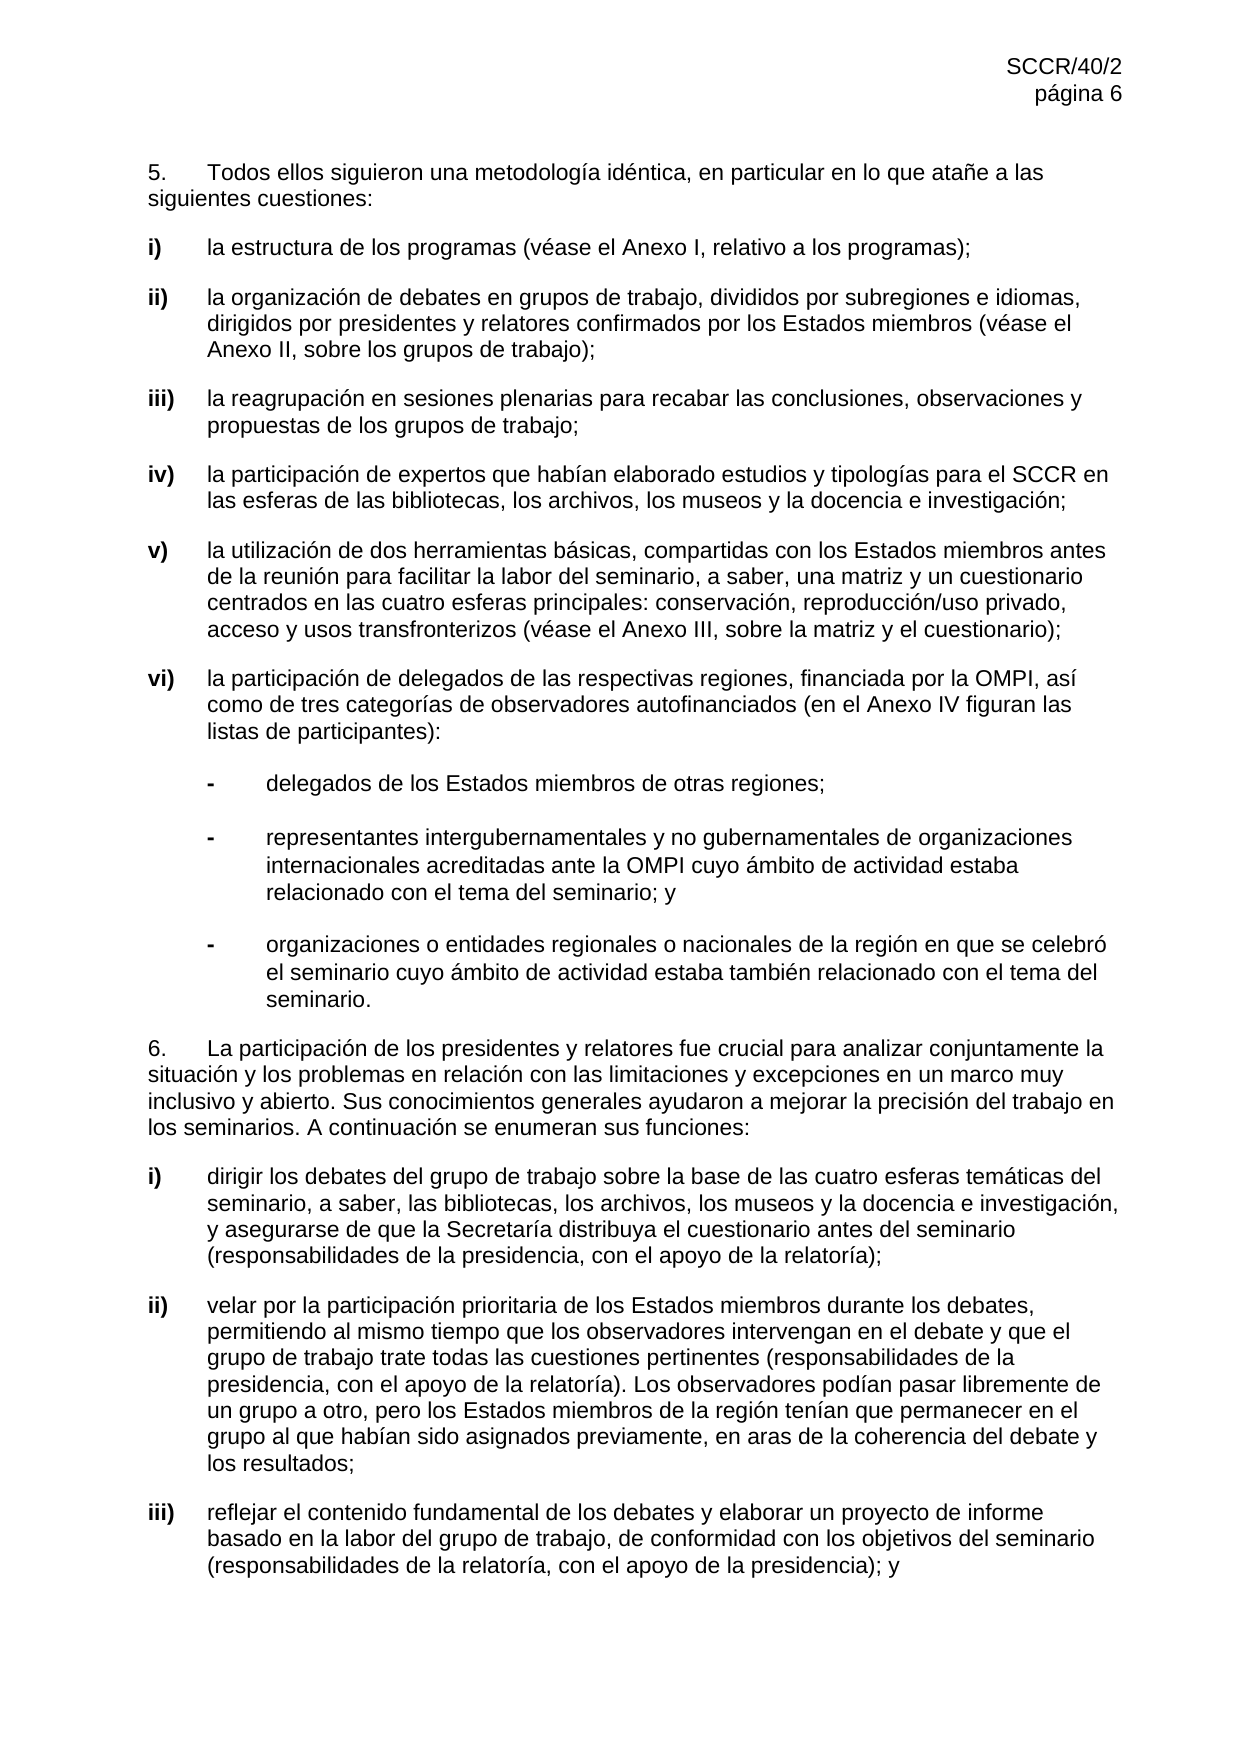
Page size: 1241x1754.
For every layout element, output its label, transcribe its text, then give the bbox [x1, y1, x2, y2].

list la estructura de los programas (véase el Anexo I, relativo a los programas); [148, 234, 1122, 261]
list reflejar el contenido fundamental de los debates y elaborar un proyecto de informe basado en la labor del grupo de trabajo, de conformidad con los objetivos del seminario (responsabilidades de la relatoría, con el apoyo de la presidencia); y [148, 1499, 1122, 1578]
list la utilización de dos herramientas básicas, compartidas con los Estados miembros antes de la reunión para facilitar la labor del seminario, a saber, una matriz y un cuestionario centrados en las cuatro esferas principales: conservación, reproducción/uso privado, acceso y usos transfronterizos (véase el Anexo III, sobre la matriz y el cuestionario); [148, 537, 1122, 642]
list la organización de debates en grupos de trabajo, divididos por subregiones e idiomas, dirigidos por presidentes y relatores confirmados por los Estados miembros (véase el Anexo II, sobre los grupos de trabajo); [148, 283, 1122, 362]
list la participación de expertos que habían elaborado estudios y tipologías para el SCCR en las esferas de las bibliotecas, los archivos, los museos y la docencia e investigación; [148, 461, 1122, 514]
list Todos ellos siguieron una metodología idéntica, en particular en lo que atañe a las siguientes cuestiones: [148, 158, 1122, 211]
list la participación de delegados de las respectivas regiones, financiada por la OMPI, así como de tres categorías de observadores autofinanciados (en el Anexo IV figuran las listas de participantes): [148, 665, 1122, 744]
list organizaciones o entidades regionales o nacionales de la región en que se celebró el seminario cuyo ámbito de actividad estaba también relacionado con el tema del seminario. [207, 928, 1122, 1012]
list La participación de los presidentes y relatores fue crucial para analizar conjuntamente la situación y los problemas en relación con las limitaciones y excepciones en un marco muy inclusivo y abierto. Sus conocimientos generales ayudaron a mejorar la precisión del trabajo en los seminarios. A continuación se enumeran sus funciones: [148, 1035, 1122, 1140]
list dirigir los debates del grupo de trabajo sobre la base de las cuatro esferas temáticas del seminario, a saber, las bibliotecas, los archivos, los museos y la docencia e investigación, y asegurarse de que la Secretaría distribuya el cuestionario antes del seminario (responsabilidades de la presidencia, con el apoyo de la relatoría); [148, 1163, 1122, 1269]
list la reagrupación en sesiones plenarias para recabar las conclusiones, observaciones y propuestas de los grupos de trabajo; [148, 385, 1122, 438]
list velar por la participación prioritaria de los Estados miembros durante los debates, permitiendo al mismo tiempo que los observadores intervengan en el debate y que el grupo de trabajo trate todas las cuestiones pertinentes (responsabilidades de la presidencia, con el apoyo de la relatoría). Los observadores podían pasar libremente de un grupo a otro, pero los Estados miembros de la región tenían que permanecer en el grupo al que habían sido asignados previamente, en aras de la coherencia del debate y los resultados; [148, 1292, 1122, 1476]
list delegados de los Estados miembros de otras regiones; [207, 767, 1122, 798]
list representantes intergubernamentales y no gubernamentales de organizaciones internacionales acreditadas ante la OMPI cuyo ámbito de actividad estaba relacionado con el tema del seminario; y [207, 821, 1122, 905]
